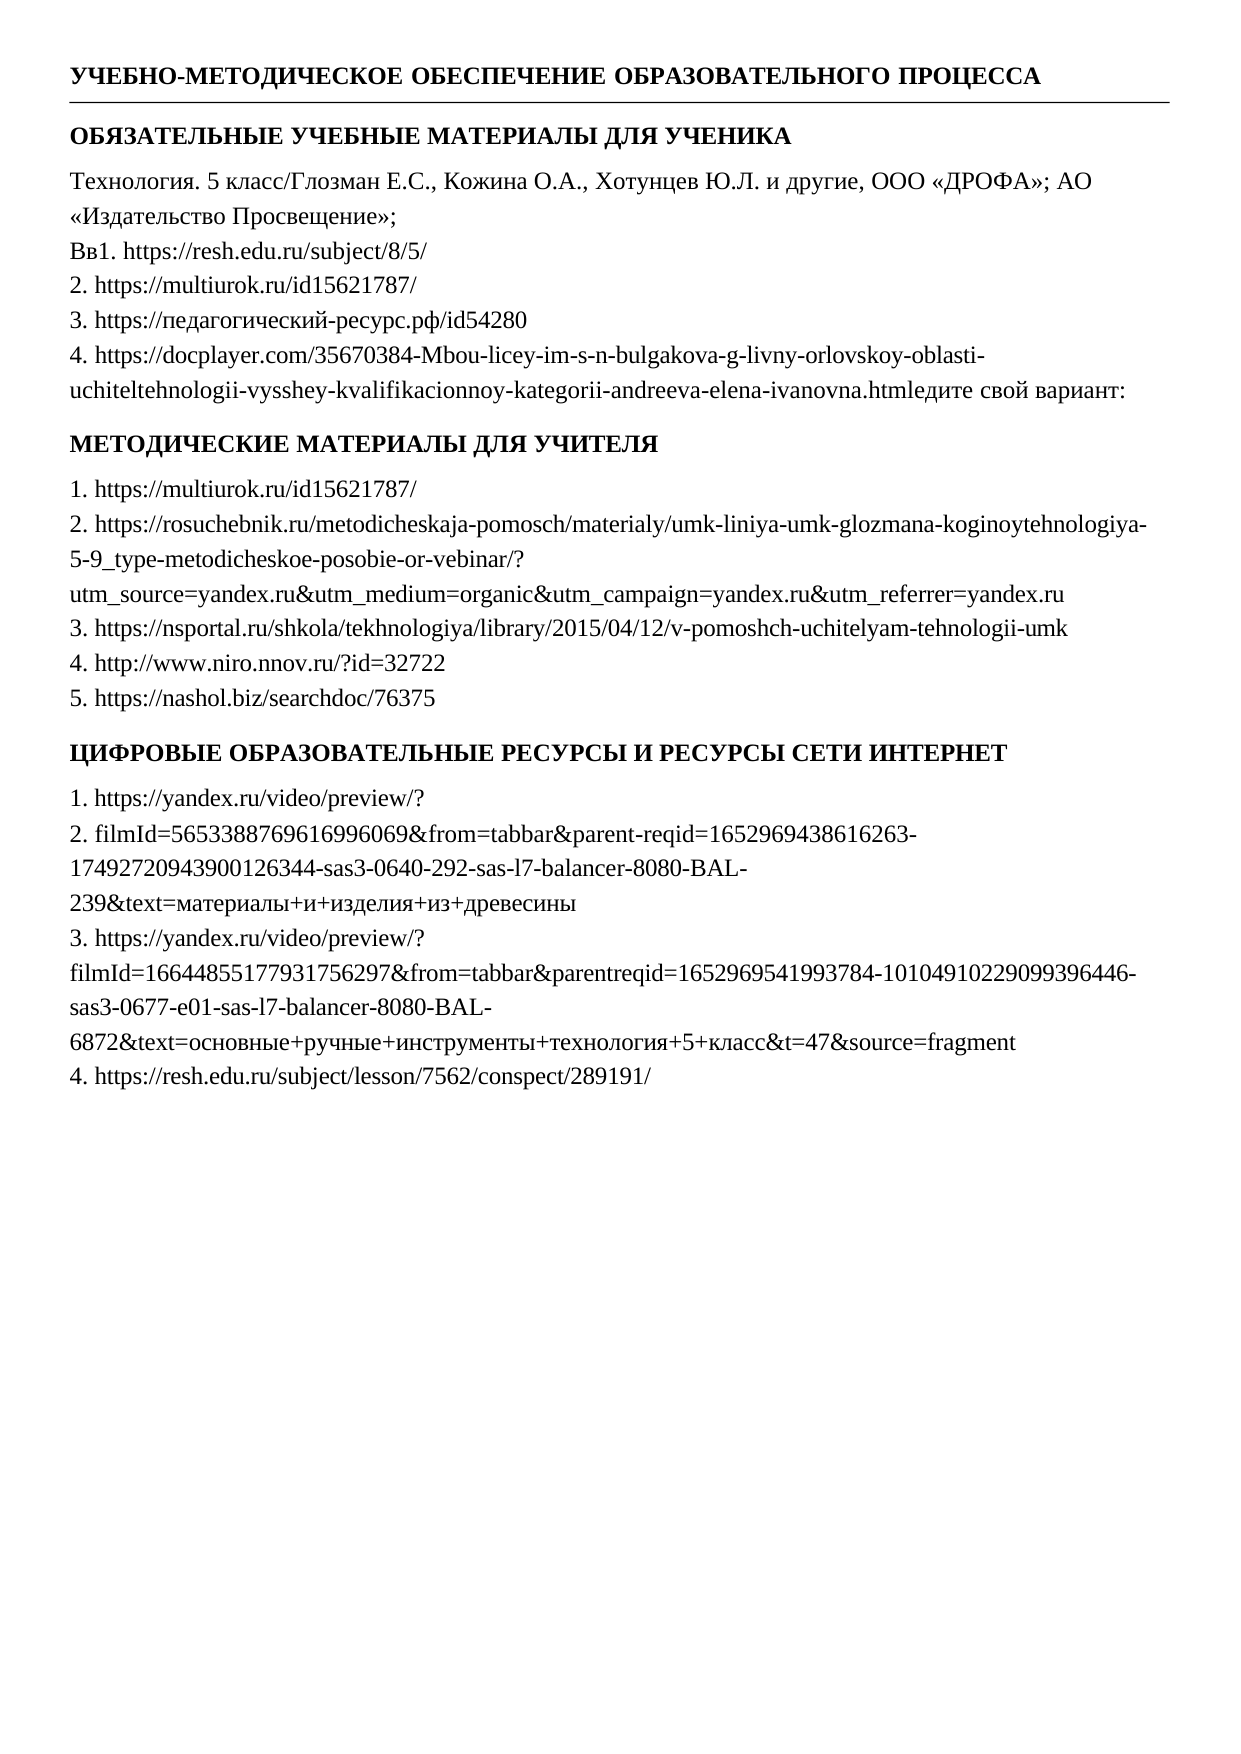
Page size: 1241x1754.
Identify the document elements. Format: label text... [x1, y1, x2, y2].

subtitle ЦИФРОВЫЕ ОБРАЗОВАТЕЛЬНЫЕ РЕСУРСЫ И РЕСУРСЫ СЕТИ ИНТЕРНЕТ [69, 738, 1182, 767]
subtitle МЕТОДИЧЕСКИЕ МАТЕРИАЛЫ ДЛЯ УЧИТЕЛЯ [69, 429, 1182, 458]
list https://multiurok.ru/id15621787/ [69, 270, 1182, 299]
text Технология. 5 класс/Глозман Е.С., Кожина О.А., Хотунцев Ю.Л. и другие, ООО «ДРОФА»; АО [69, 166, 1182, 195]
list https://nsportal.ru/shkola/tekhnologiya/library/2015/04/12/v-pomoshch-uchitelyam-tehnologii-umk [69, 614, 1182, 642]
list https://rosuchebnik.ru/metodicheskaja-pomosch/materialy/umk-liniya-umk-glozmana-koginoytehnologiya- 5-9_type-metodicheskoe-posobie-or-vebinar/? utm_source=yandex.ru&utm_medium=organic&utm_campaign=yandex.ru&utm_referrer=yandex.ru [69, 509, 1168, 608]
list http://www.niro.nnov.ru/?id=32722 [69, 648, 1182, 677]
list https://yandex.ru/video/preview/? filmId=16644855177931756297&from=tabbar&parentreqid=1652969541993784-10104910229099396446- sas3-0677-e01-sas-l7-balancer-8080-BAL- 6872&text=основные+ручные+инструменты+технология+5+класс&t=47&source=fragment [69, 923, 1156, 1056]
list https://nashol.biz/searchdoc/76375 [69, 683, 1182, 712]
text 1. https://yandex.ru/video/preview/? [69, 783, 1182, 812]
text 2. filmId=5653388769616996069&from=tabbar&parent-reqid=1652969438616263- 17492720943900126344-sas3-0640-292-sas-l7-balancer-8080-BAL- [69, 819, 918, 882]
list https://docplayer.com/35670384-Mbou-licey-im-s-n-bulgakova-g-livny-orlovskoy-oblasti- uchiteltehnologii-vysshey-kvalifikacionnoy-kategorii-andreeva-elena-ivanovna.htmlедите свой вариант: [69, 340, 1127, 404]
list https://педагогический-ресурс.рф/id54280 [69, 305, 1182, 334]
list https://resh.edu.ru/subject/lesson/7562/conspect/289191/ [69, 1062, 1182, 1090]
text 239&text=материалы+и+изделия+из+древесины [69, 888, 1182, 917]
text ОБЯЗАТЕЛЬНЫЕ УЧЕБНЫЕ МАТЕРИАЛЫ ДЛЯ УЧЕНИКА [69, 121, 1182, 150]
text УЧЕБНО-МЕТОДИЧЕСКОЕ ОБЕСПЕЧЕНИЕ ОБРАЗОВАТЕЛЬНОГО ПРОЦЕССА [69, 61, 1182, 90]
list https://multiurok.ru/id15621787/ [69, 474, 1182, 503]
text «Издательство Просвещение»; Вв1. https://resh.edu.ru/subject/8/5/ [69, 201, 428, 264]
